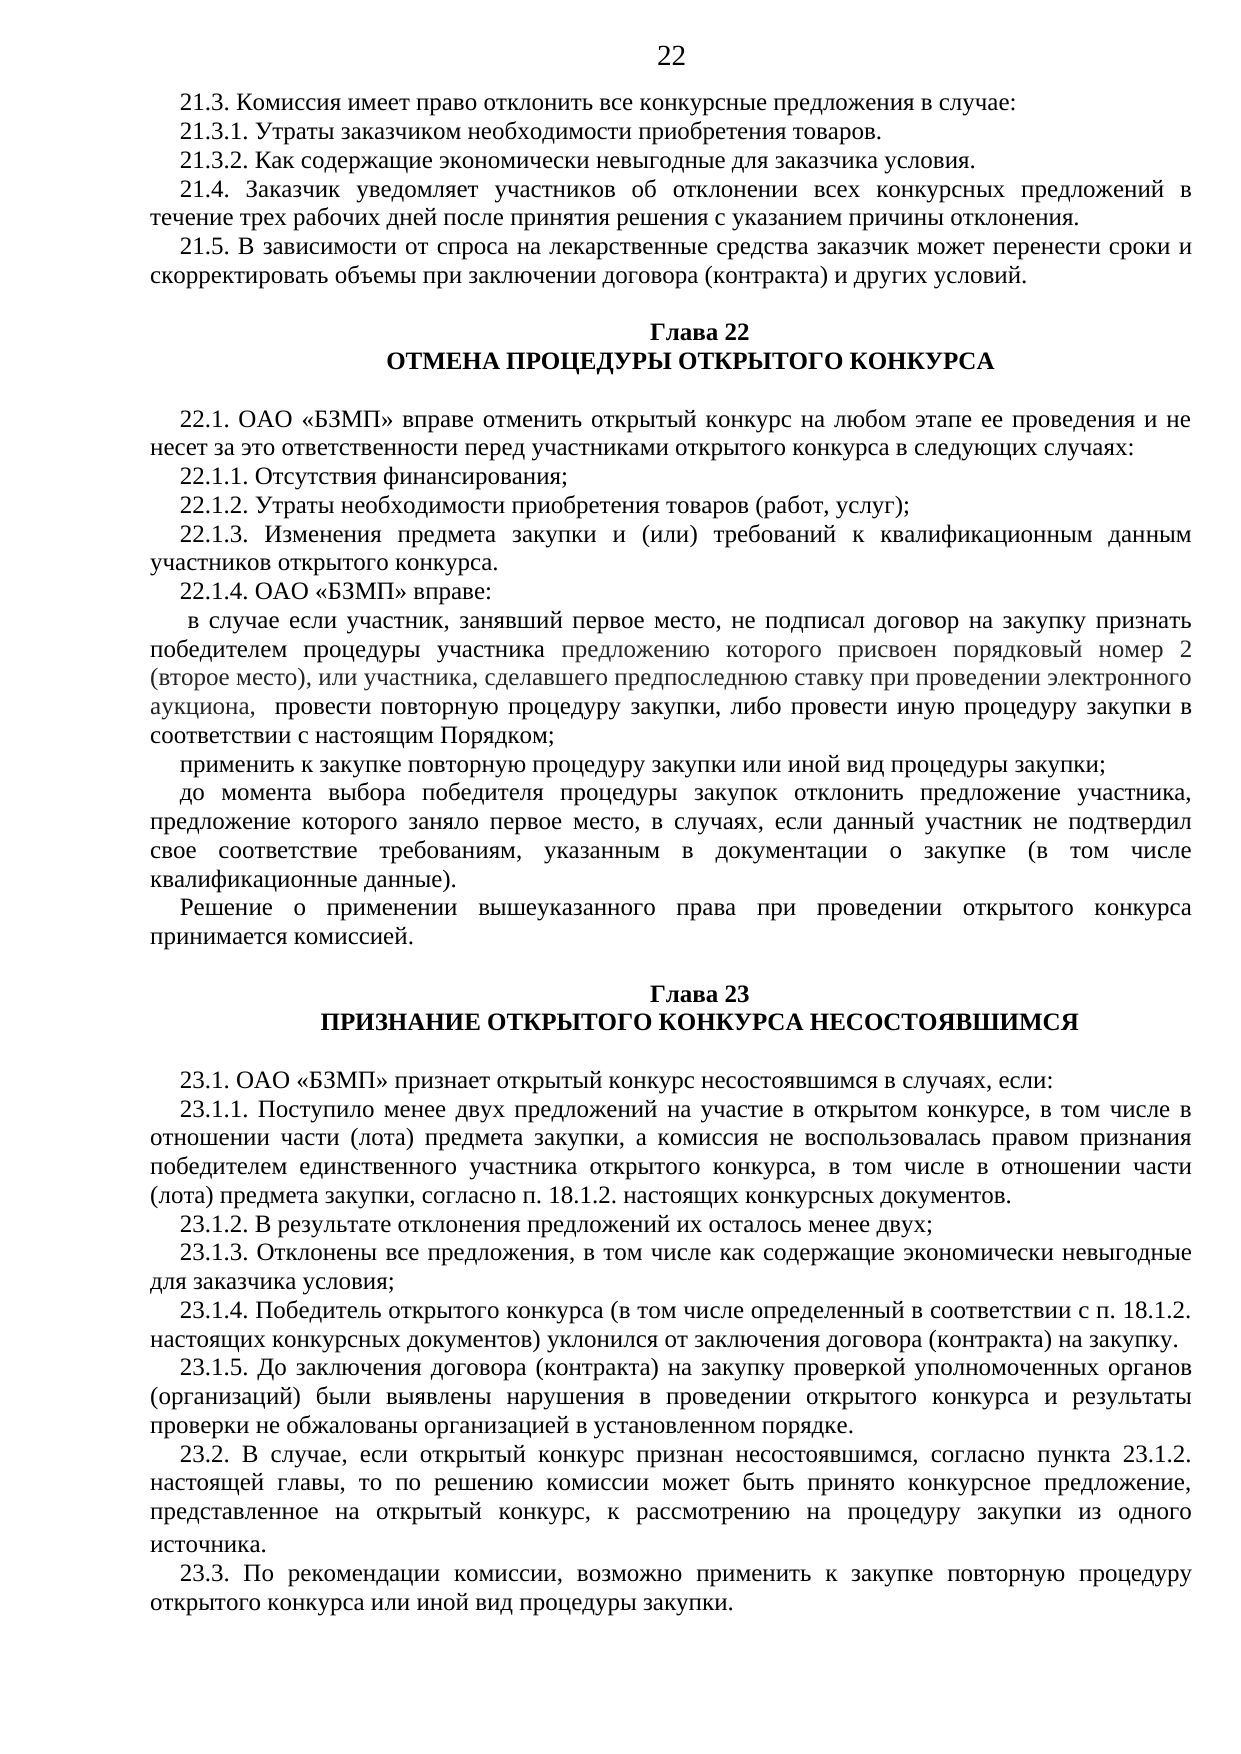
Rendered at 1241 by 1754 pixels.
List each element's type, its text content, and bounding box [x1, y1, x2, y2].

text применить к закупке повторную процедуру закупки или иной вид процедуры закупки; [150, 749, 1193, 777]
text до момента выбора победителя процедуры закупок отклонить предложение участника, предложение которого заняло первое место, в случаях, если данный участник не подтвердил свое соответствие требованиям, указанным в документации о закупке (в том числе квалификационные данные). [150, 777, 1193, 892]
text 21.5. В зависимости от спроса на лекарственные средства заказчик может перенести сроки и скорректировать объемы при заключении договора (контракта) и других условий. [150, 231, 1193, 289]
text 23.2. В случае, если открытый конкурс признан несостоявшимся, согласно пункта 23.1.2. настоящей главы, то по решению комиссии может быть принято конкурсное предложение, представленное на открытый конкурс, к рассмотрению на процедуру закупки из одного источника. [150, 1439, 1193, 1558]
text в случае если участник, занявший первое место, не подписал договор на закупку признать победителем процедуры участника предложению которого присвоен порядковый номер 2 (второе место), или участника, сделавшего предпоследнюю ставку при проведении электронного аукциона, провести повторную процедуру закупки, либо провести иную процедуру закупки в соответствии с настоящим Порядком; [150, 691, 1193, 749]
text Глава 23 [150, 979, 1193, 1007]
text 23.3. По рекомендации комиссии, возможно применить к закупке повторную процедуру открытого конкурса или иной вид процедуры закупки. [150, 1558, 1193, 1616]
text 23.1.2. В результате отклонения предложений их осталось менее двух; [150, 1209, 1193, 1237]
text в случае если участник, занявший первое место, не подписал договор на закупку признать победителем процедуры участника предложению которого присвоен порядковый номер 2 (второе место), или участника, сделавшего предпоследнюю ставку при проведении электронного аукциона, провести повторную процедуру закупки, либо провести иную процедуру закупки в соответствии с настоящим Порядком; [150, 605, 1193, 663]
text 22.1.4. ОАО «БЗМП» вправе: [150, 576, 1193, 605]
text 22.1. ОАО «БЗМП» вправе отменить открытый конкурс на любом этапе ее проведения и не несет за это ответственности перед участниками открытого конкурса в следующих случаях: [150, 404, 1193, 461]
text Решение о применении вышеуказанного права при проведении открытого конкурса принимается комиссией. [150, 892, 1193, 950]
text ОТМЕНА ПРОЦЕДУРЫ ОТКРЫТОГО КОНКУРСА [150, 346, 1193, 375]
text 23.1.5. До заключения договора (контракта) на закупку проверкой уполномоченных органов (организаций) были выявлены нарушения в проведении открытого конкурса и результаты проверки не обжалованы организацией в установленном порядке. [150, 1352, 1193, 1439]
text 21.3.1. Утраты заказчиком необходимости приобретения товаров. [150, 116, 1193, 145]
text 21.4. Заказчик уведомляет участников об отклонении всех конкурсных предложений в течение трех рабочих дней после принятия решения с указанием причины отклонения. [150, 174, 1193, 231]
text 21.3. Комиссия имеет право отклонить все конкурсные предложения в случае: [150, 87, 1193, 116]
text 23.1.1. Поступило менее двух предложений на участие в открытом конкурсе, в том числе в отношении части (лота) предмета закупки, а комиссия не воспользовалась правом признания победителем единственного участника открытого конкурса, в том числе в отношении части (лота) предмета закупки, согласно п. 18.1.2. настоящих конкурсных документов. [150, 1094, 1193, 1209]
text 22.1.2. Утраты необходимости приобретения товаров (работ, услуг); [150, 490, 1193, 519]
text 22.1.1. Отсутствия финансирования; [150, 461, 1193, 490]
text Глава 22 [150, 317, 1193, 346]
text 22.1.3. Изменения предмета закупки и (или) требований к квалификационным данным участников открытого конкурса. [150, 519, 1193, 576]
text 23.1.4. Победитель открытого конкурса (в том числе определенный в соответствии с п. 18.1.2. настоящих конкурсных документов) уклонился от заключения договора (контракта) на закупку. [150, 1295, 1193, 1352]
text ПРИЗНАНИЕ ОТКРЫТОГО КОНКУРСА НЕСОСТОЯВШИМСЯ [150, 1007, 1193, 1036]
text 23.1. ОАО «БЗМП» признает открытый конкурс несостоявшимся в случаях, если: [150, 1065, 1193, 1094]
text 21.3.2. Как содержащие экономически невыгодные для заказчика условия. [150, 145, 1193, 174]
text 23.1.3. Отклонены все предложения, в том числе как содержащие экономически невыгодные для заказчика условия; [150, 1237, 1193, 1295]
